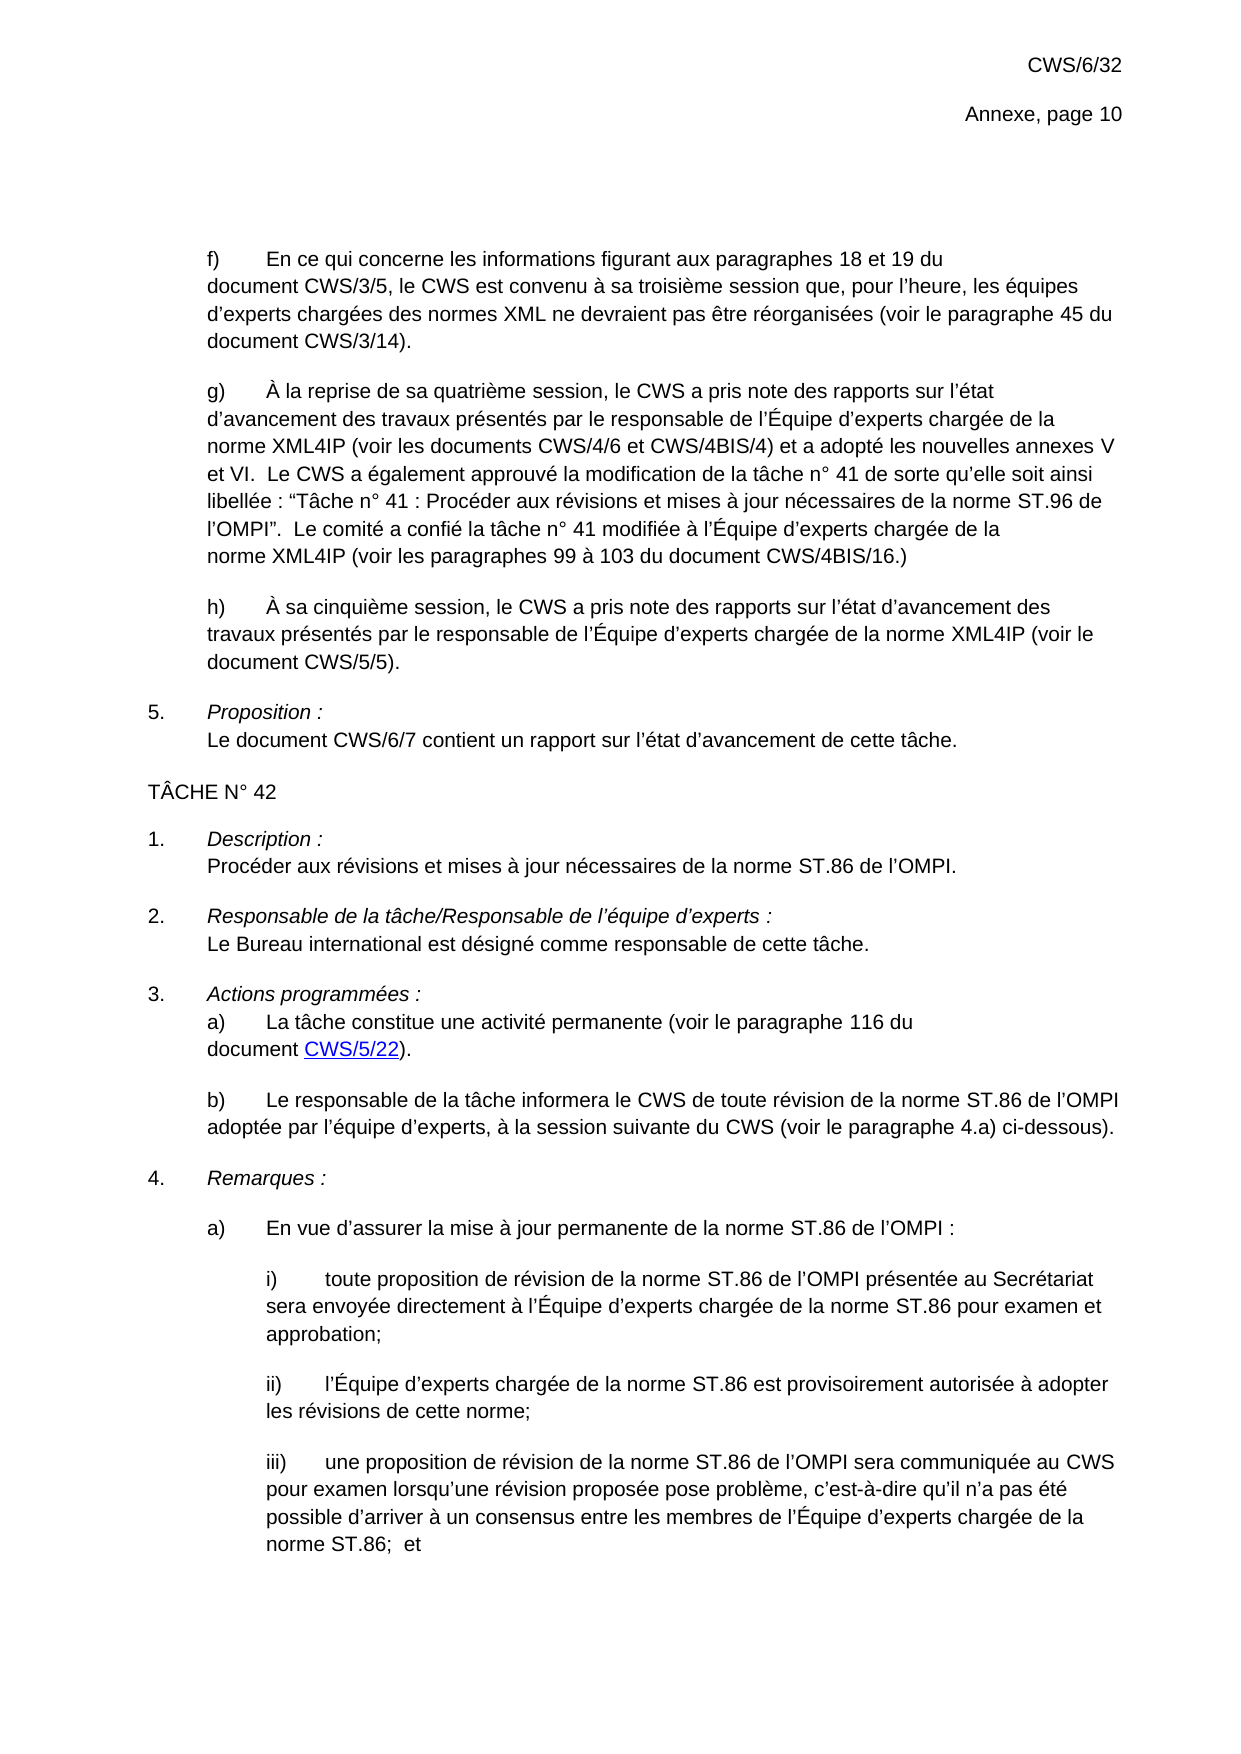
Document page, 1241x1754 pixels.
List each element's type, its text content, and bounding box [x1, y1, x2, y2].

subtitle Tâche n° 42 [148, 780, 1122, 804]
text g) À la reprise de sa quatrième session, le CWS a pris note des rapports sur l’état d’avancement des travaux présentés par le responsable de l’Équipe d’experts chargée de la norme XML4IP (voir les documents CWS/4/6 et CWS/4BIS/4) et a adopté les nouvelles annexes V et VI. Le CWS a également approuvé la modification de la tâche n° 41 de sorte qu’elle soit ainsi libellée : “Tâche n° 41 : Procéder aux révisions et mises à jour nécessaires de la norme ST.96 de l’OMPI”. Le comité a confié la tâche n° 41 modifiée à l’Équipe d’experts chargée de la norme XML4IP (voir les paragraphes 99 à 103 du document CWS/4BIS/16.) [207, 379, 1122, 568]
text f) En ce qui concerne les informations figurant aux paragraphes 18 et 19 du document CWS/3/5, le CWS est convenu à sa troisième session que, pour l’heure, les équipes d’experts chargées des normes XML ne devraient pas être réorganisées (voir le paragraphe 45 du document CWS/3/14). [207, 246, 1122, 353]
text 3. Actions programmées : a) La tâche constitue une activité permanente (voir le paragraphe 116 du document CWS/5/22). [148, 982, 1122, 1061]
text b) Le responsable de la tâche informera le CWS de toute révision de la norme ST.86 de l’OMPI adoptée par l’équipe d’experts, à la session suivante du CWS (voir le paragraphe 4.a) ci-dessous). [207, 1088, 1122, 1139]
text h) À sa cinquième session, le CWS a pris note des rapports sur l’état d’avancement des travaux présentés par le responsable de l’Équipe d’experts chargée de la norme XML4IP (voir le document CWS/5/5). [207, 595, 1122, 674]
text iii) une proposition de révision de la norme ST.86 de l’OMPI sera communiquée au CWS pour examen lorsqu’une révision proposée pose problème, c’est-à-dire qu’il n’a pas été possible d’arriver à un consensus entre les membres de l’Équipe d’experts chargée de la norme ST.86; et [266, 1450, 1122, 1556]
list Description : Procéder aux révisions et mises à jour nécessaires de la norme ST.86 de l’OMPI. [148, 826, 1122, 878]
text a) En vue d’assurer la mise à jour permanente de la norme ST.86 de l’OMPI : [207, 1216, 1122, 1240]
text 2. Responsable de la tâche/Responsable de l’équipe d’experts : Le Bureau international est désigné comme responsable de cette tâche. [148, 904, 1122, 956]
text ii) l’Équipe d’experts chargée de la norme ST.86 est provisoirement autorisée à adopter les révisions de cette norme; [266, 1372, 1122, 1423]
text 4. Remarques : [148, 1166, 1122, 1189]
text i) toute proposition de révision de la norme ST.86 de l’OMPI présentée au Secrétariat sera envoyée directement à l’Équipe d’experts chargée de la norme ST.86 pour examen et approbation; [266, 1266, 1122, 1345]
text 5. Proposition : Le document CWS/6/7 contient un rapport sur l’état d’avancement de cette tâche. [148, 700, 1122, 752]
